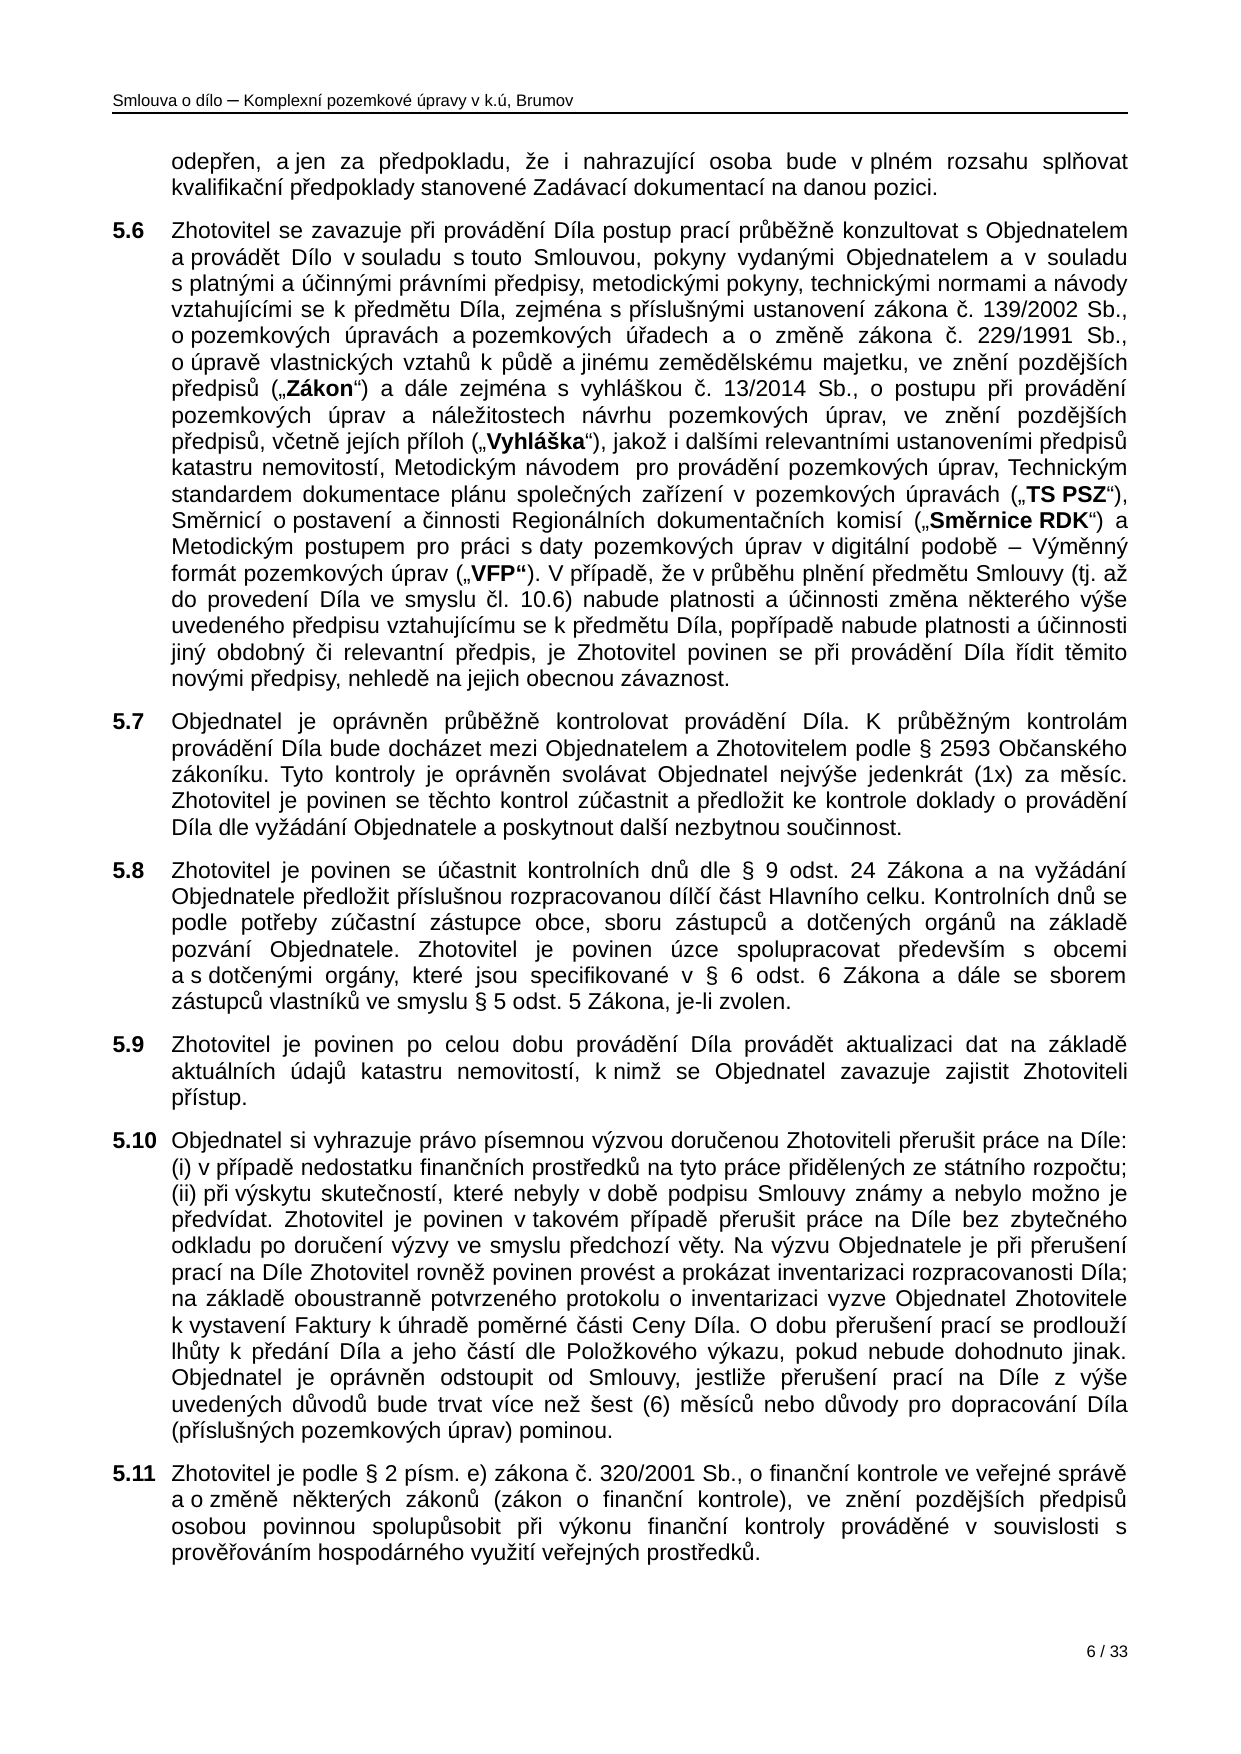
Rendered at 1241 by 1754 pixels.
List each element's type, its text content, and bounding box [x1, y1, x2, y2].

text Zhotovitel je podle § 2 písm. e) zákona č. 320/2001 Sb., o finanční kontrole ve veřejné správě a o změně některých zákonů (zákon o finanční kontrole), ve znění pozdějších předpisů osobou povinnou spolupůsobit při výkonu finanční kontroly prováděné v souvislosti s prověřováním hospodárného využití veřejných prostředků. [112, 1460, 1128, 1565]
text Objednatel si vyhrazuje právo písemnou výzvou doručenou Zhotoviteli přerušit práce na Díle: (i) v případě nedostatku finančních prostředků na tyto práce přidělených ze státního rozpočtu; (ii) při výskytu skutečností, které nebyly v době podpisu Smlouvy známy a nebylo možno je předvídat. Zhotovitel je povinen v takovém případě přerušit práce na Díle bez zbytečného odkladu po doručení výzvy ve smyslu předchozí věty. Na výzvu Objednatele je při přerušení prací na Díle Zhotovitel rovněž povinen provést a prokázat inventarizaci rozpracovanosti Díla; na základě oboustranně potvrzeného protokolu o inventarizaci vyzve Objednatel Zhotovitele k vystavení Faktury k úhradě poměrné části Ceny Díla. O dobu přerušení prací se prodlouží lhůty k předání Díla a jeho částí dle Položkového výkazu, pokud nebude dohodnuto jinak. Objednatel je oprávněn odstoupit od Smlouvy, jestliže přerušení prací na Díle z výše uvedených důvodů bude trvat více než šest (6) měsíců nebo důvody pro dopracování Díla (příslušných pozemkových úprav) pominou. [112, 1127, 1128, 1443]
text Zhotovitel je povinen se účastnit kontrolních dnů dle § 9 odst. 24 Zákona a na vyžádání Objednatele předložit příslušnou rozpracovanou dílčí část Hlavního celku. Kontrolních dnů se podle potřeby zúčastní zástupce obce, sboru zástupců a dotčených orgánů na základě pozvání Objednatele. Zhotovitel je povinen úzce spolupracovat především s obcemi a s dotčenými orgány, které jsou specifikované v § 6 odst. 6 Zákona a dále se sborem zástupců vlastníků ve smyslu § 5 odst. 5 Zákona, je-li zvolen. [112, 857, 1128, 1015]
text Zhotovitel je povinen po celou dobu provádění Díla provádět aktualizaci dat na základě aktuálních údajů katastru nemovitostí, k nimž se Objednatel zavazuje zajistit Zhotoviteli přístup. [112, 1031, 1128, 1110]
text Zhotovitel se zavazuje při provádění Díla postup prací průběžně konzultovat s Objednatelem a provádět Dílo v souladu s touto Smlouvou, pokyny vydanými Objednatelem a v souladu s platnými a účinnými právními předpisy, metodickými pokyny, technickými normami a návody vztahujícími se k předmětu Díla, zejména s příslušnými ustanovení zákona č. 139/2002 Sb., o pozemkových úpravách a pozemkových úřadech a o změně zákona č. 229/1991 Sb., o úpravě vlastnických vztahů k půdě a jinému zemědělskému majetku, ve znění pozdějších předpisů („Zákon“) a dále zejména s vyhláškou č. 13/2014 Sb., o postupu při provádění pozemkových úprav a náležitostech návrhu pozemkových úprav, ve znění pozdějších předpisů, včetně jejích příloh („Vyhláška“), jakož i dalšími relevantními ustanoveními předpisů katastru nemovitostí, Metodickým návodem pro provádění pozemkových úprav, Technickým standardem dokumentace plánu společných zařízení v pozemkových úpravách („TS PSZ“), Směrnicí o postavení a činnosti Regionálních dokumentačních komisí („Směrnice RDK“) a Metodickým postupem pro práci s daty pozemkových úprav v digitální podobě – Výměnný formát pozemkových úprav („VFP“). V případě, že v průběhu plnění předmětu Smlouvy (tj. až do provedení Díla ve smyslu čl. 10.6) nabude platnosti a účinnosti změna některého výše uvedeného předpisu vztahujícímu se k předmětu Díla, popřípadě nabude platnosti a účinnosti jiný obdobný či relevantní předpis, je Zhotovitel povinen se při provádění Díla řídit těmito novými předpisy, nehledě na jejich obecnou závaznost. [112, 217, 1128, 691]
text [112, 148, 1128, 200]
text Objednatel je oprávněn průběžně kontrolovat provádění Díla. K průběžným kontrolám provádění Díla bude docházet mezi Objednatelem a Zhotovitelem podle § 2593 Občanského zákoníku. Tyto kontroly je oprávněn svolávat Objednatel nejvýše jedenkrát (1x) za měsíc. Zhotovitel je povinen se těchto kontrol zúčastnit a předložit ke kontrole doklady o provádění Díla dle vyžádání Objednatele a poskytnout další nezbytnou součinnost. [112, 708, 1128, 840]
